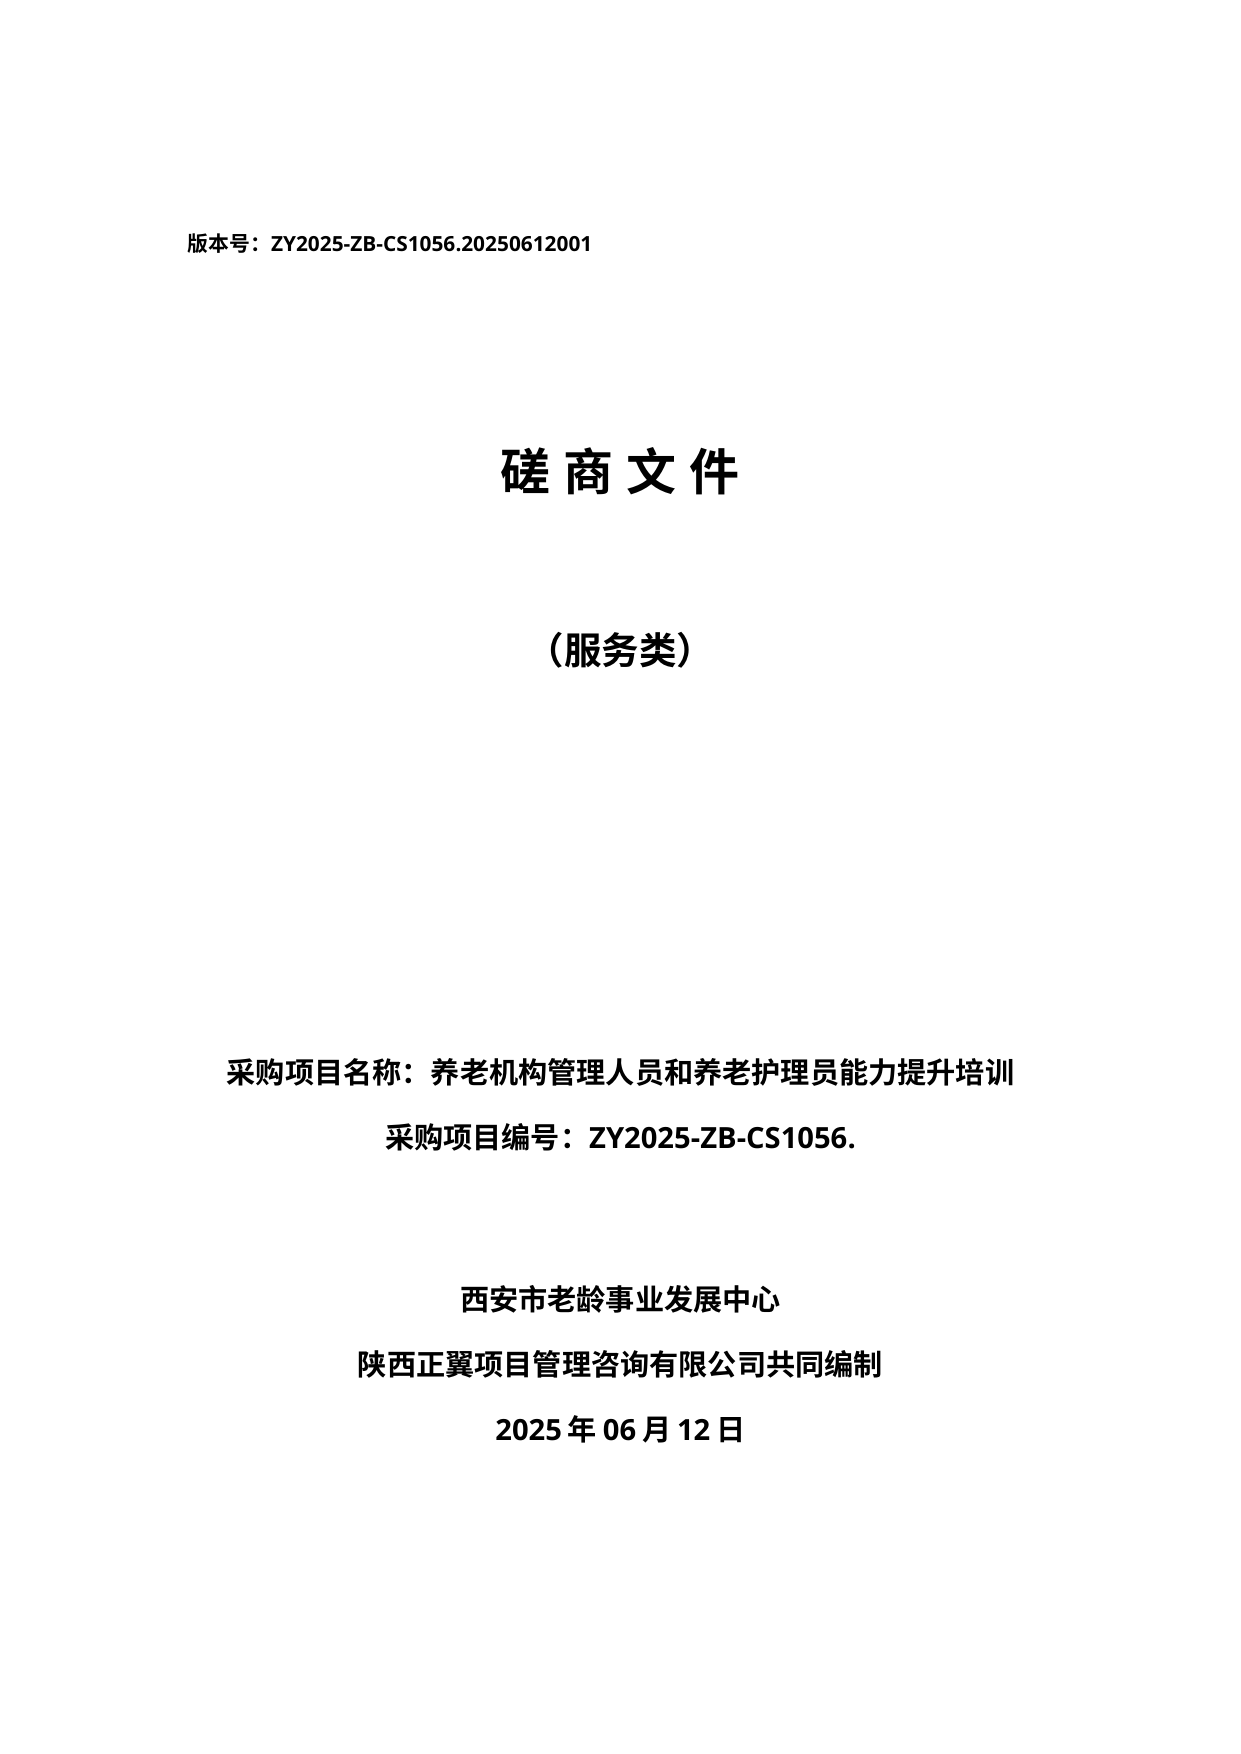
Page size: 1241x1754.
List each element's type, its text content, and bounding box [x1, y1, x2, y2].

text 采购项目编号：ZY2025-ZB-CS1056. [187, 1104, 1053, 1267]
text 磋 商 文 件 [187, 422, 1053, 617]
text 2025年06月12日 [187, 1397, 1053, 1462]
text 采购项目名称：养老机构管理人员和养老护理员能力提升培训 [187, 1039, 1053, 1104]
text （服务类） [187, 617, 1053, 1039]
text 陕西正翼项目管理咨询有限公司共同编制 [187, 1332, 1053, 1397]
text 西安市老龄事业发展中心 [187, 1267, 1053, 1332]
text 版本号：ZY2025-ZB-CS1056.20250612001 [187, 227, 1053, 422]
